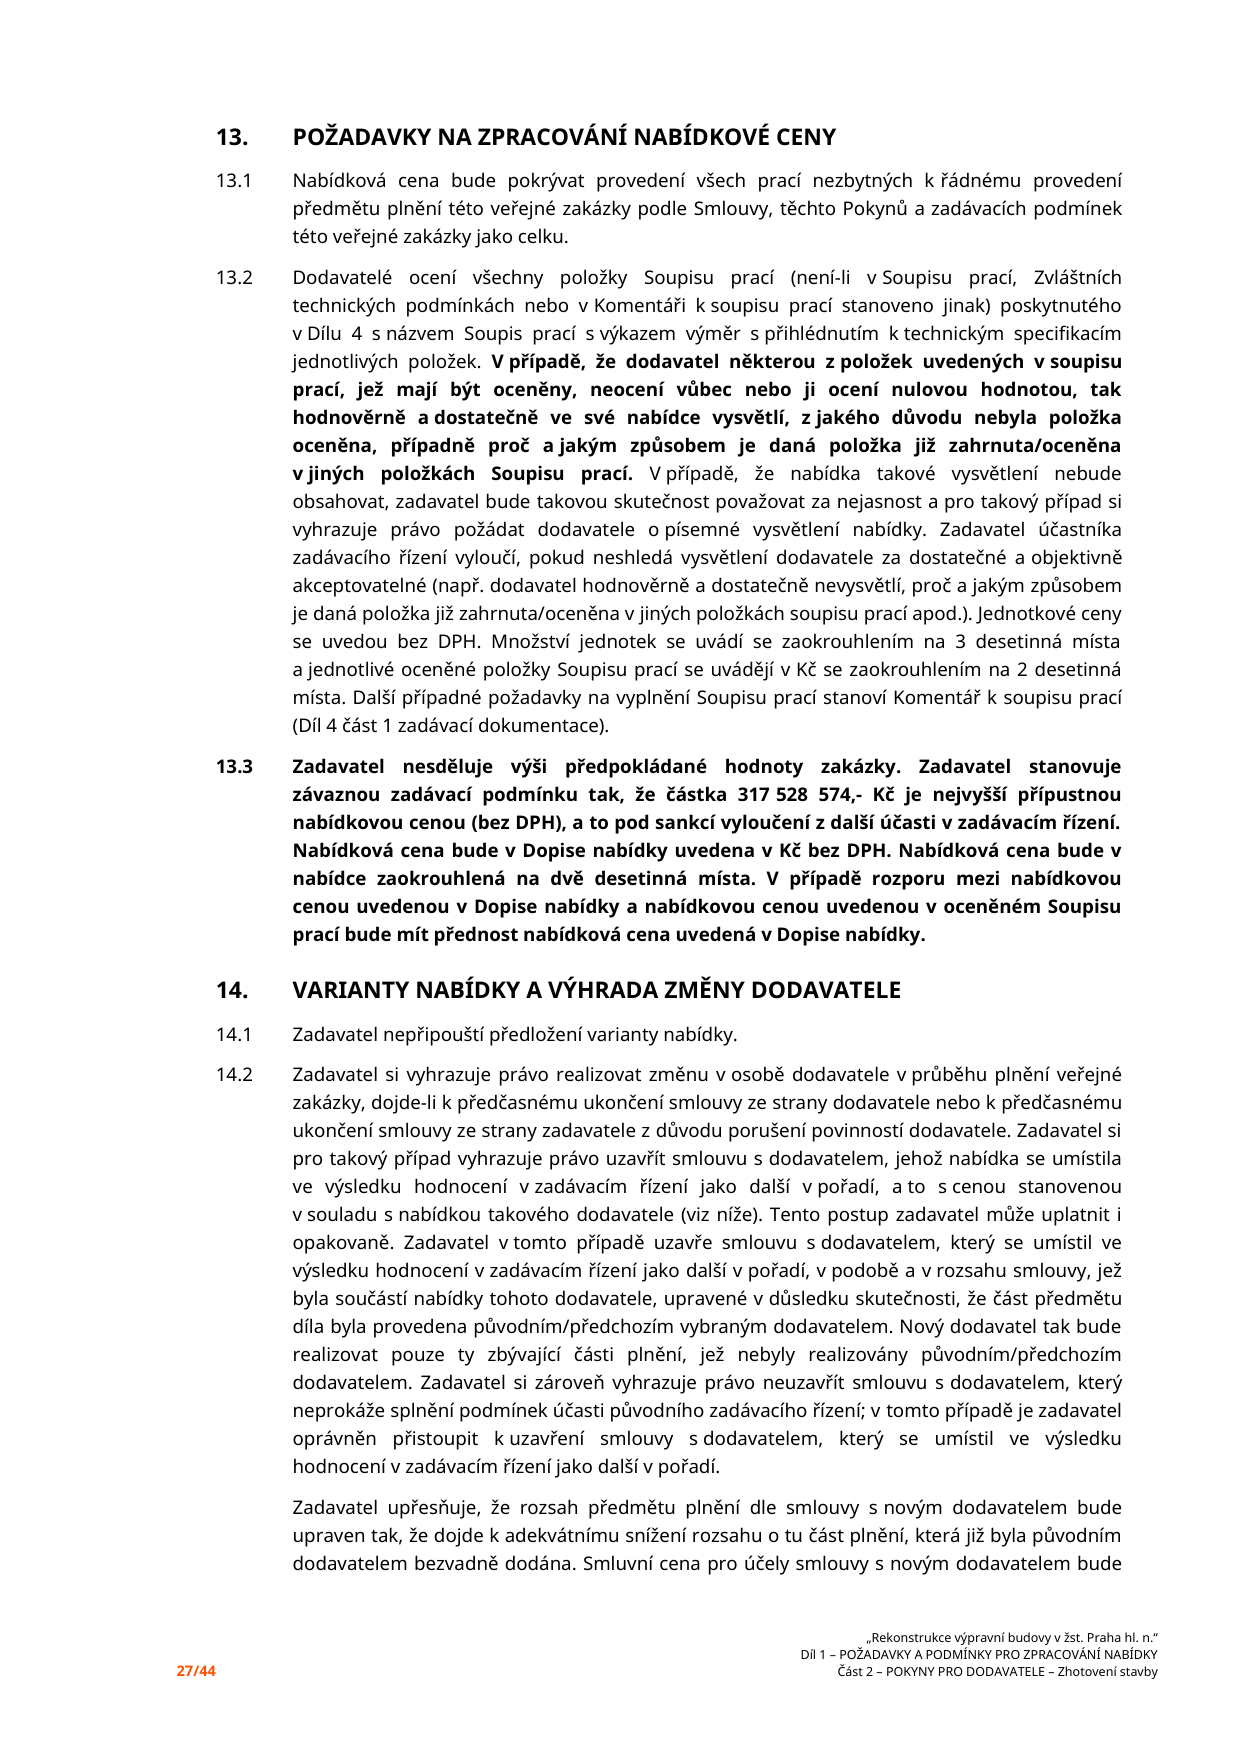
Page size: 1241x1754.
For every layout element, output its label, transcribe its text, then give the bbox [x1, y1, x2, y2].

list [292, 1494, 1122, 1576]
text POŽADAVKY NA ZPRACOVÁNÍ NABÍDKOVÉ CENY [216, 121, 1122, 152]
text VARIANTY NABÍDKY A VÝHRADA ZMĚNY DODAVATELE [216, 974, 1122, 1005]
text Zadavatel si vyhrazuje právo realizovat změnu v osobě dodavatele v průběhu plnění veřejné zakázky, dojde-li k předčasnému ukončení smlouvy ze strany dodavatele nebo k předčasnému ukončení smlouvy ze strany zadavatele z důvodu porušení povinností dodavatele. Zadavatel si pro takový případ vyhrazuje právo uzavřít smlouvu s dodavatelem, jehož nabídka se umístila ve výsledku hodnocení v zadávacím řízení jako další v pořadí, a to s cenou stanovenou v souladu s nabídkou takového dodavatele (viz níže). Tento postup zadavatel může uplatnit i opakovaně. Zadavatel v tomto případě uzavře smlouvu s dodavatelem, který se umístil ve výsledku hodnocení v zadávacím řízení jako další v pořadí, v podobě a v rozsahu smlouvy, jež byla součástí nabídky tohoto dodavatele, upravené v důsledku skutečnosti, že část předmětu díla byla provedena původním/předchozím vybraným dodavatelem. Nový dodavatel tak bude realizovat pouze ty zbývající části plnění, jež nebyly realizovány původním/předchozím dodavatelem. Zadavatel si zároveň vyhrazuje právo neuzavřít smlouvu s dodavatelem, který neprokáže splnění podmínek účasti původního zadávacího řízení; v tomto případě je zadavatel oprávněn přistoupit k uzavření smlouvy s dodavatelem, který se umístil ve výsledku hodnocení v zadávacím řízení jako další v pořadí. [216, 1061, 1122, 1479]
text Dodavatelé ocení všechny položky Soupisu prací (není-li v Soupisu prací, Zvláštních technických podmínkách nebo v Komentáři k soupisu prací stanoveno jinak) poskytnutého v Dílu 4 s názvem Soupis prací s výkazem výměr s přihlédnutím k technickým specifikacím jednotlivých položek. V případě, že dodavatel některou z položek uvedených v soupisu prací, jež mají být oceněny, neocení vůbec nebo ji ocení nulovou hodnotou, tak hodnověrně a dostatečně ve své nabídce vysvětlí, z jakého důvodu nebyla položka oceněna, případně proč a jakým způsobem je daná položka již zahrnuta/oceněna v jiných položkách Soupisu prací. V případě, že nabídka takové vysvětlení nebude obsahovat, zadavatel bude takovou skutečnost považovat za nejasnost a pro takový případ si vyhrazuje právo požádat dodavatele o písemné vysvětlení nabídky. Zadavatel účastníka zadávacího řízení vyloučí, pokud neshledá vysvětlení dodavatele za dostatečné a objektivně akceptovatelné (např. dodavatel hodnověrně a dostatečně nevysvětlí, proč a jakým způsobem je daná položka již zahrnuta/oceněna v jiných položkách soupisu prací apod.). Jednotkové ceny se uvedou bez DPH. Množství jednotek se uvádí se zaokrouhlením na 3 desetinná místa a jednotlivé oceněné položky Soupisu prací se uvádějí v Kč se zaokrouhlením na 2 desetinná místa. Další případné požadavky na vyplnění Soupisu prací stanoví Komentář k soupisu prací (Díl 4 část 1 zadávací dokumentace). [216, 264, 1122, 738]
text Zadavatel nesděluje výši předpokládané hodnoty zakázky. Zadavatel stanovuje závaznou zadávací podmínku tak, že částka 317 528 574,- Kč je nejvyšší přípustnou nabídkovou cenou (bez DPH), a to pod sankcí vyloučení z další účasti v zadávacím řízení. Nabídková cena bude v Dopise nabídky uvedena v Kč bez DPH. Nabídková cena bude v nabídce zaokrouhlená na dvě desetinná místa. V případě rozporu mezi nabídkovou cenou uvedenou v Dopise nabídky a nabídkovou cenou uvedenou v oceněném Soupisu prací bude mít přednost nabídková cena uvedená v Dopise nabídky. [216, 753, 1122, 947]
text Nabídková cena bude pokrývat provedení všech prací nezbytných k řádnému provedení předmětu plnění této veřejné zakázky podle Smlouvy, těchto Pokynů a zadávacích podmínek této veřejné zakázky jako celku. [216, 167, 1122, 249]
text Zadavatel nepřipouští předložení varianty nabídky. [216, 1021, 1122, 1046]
